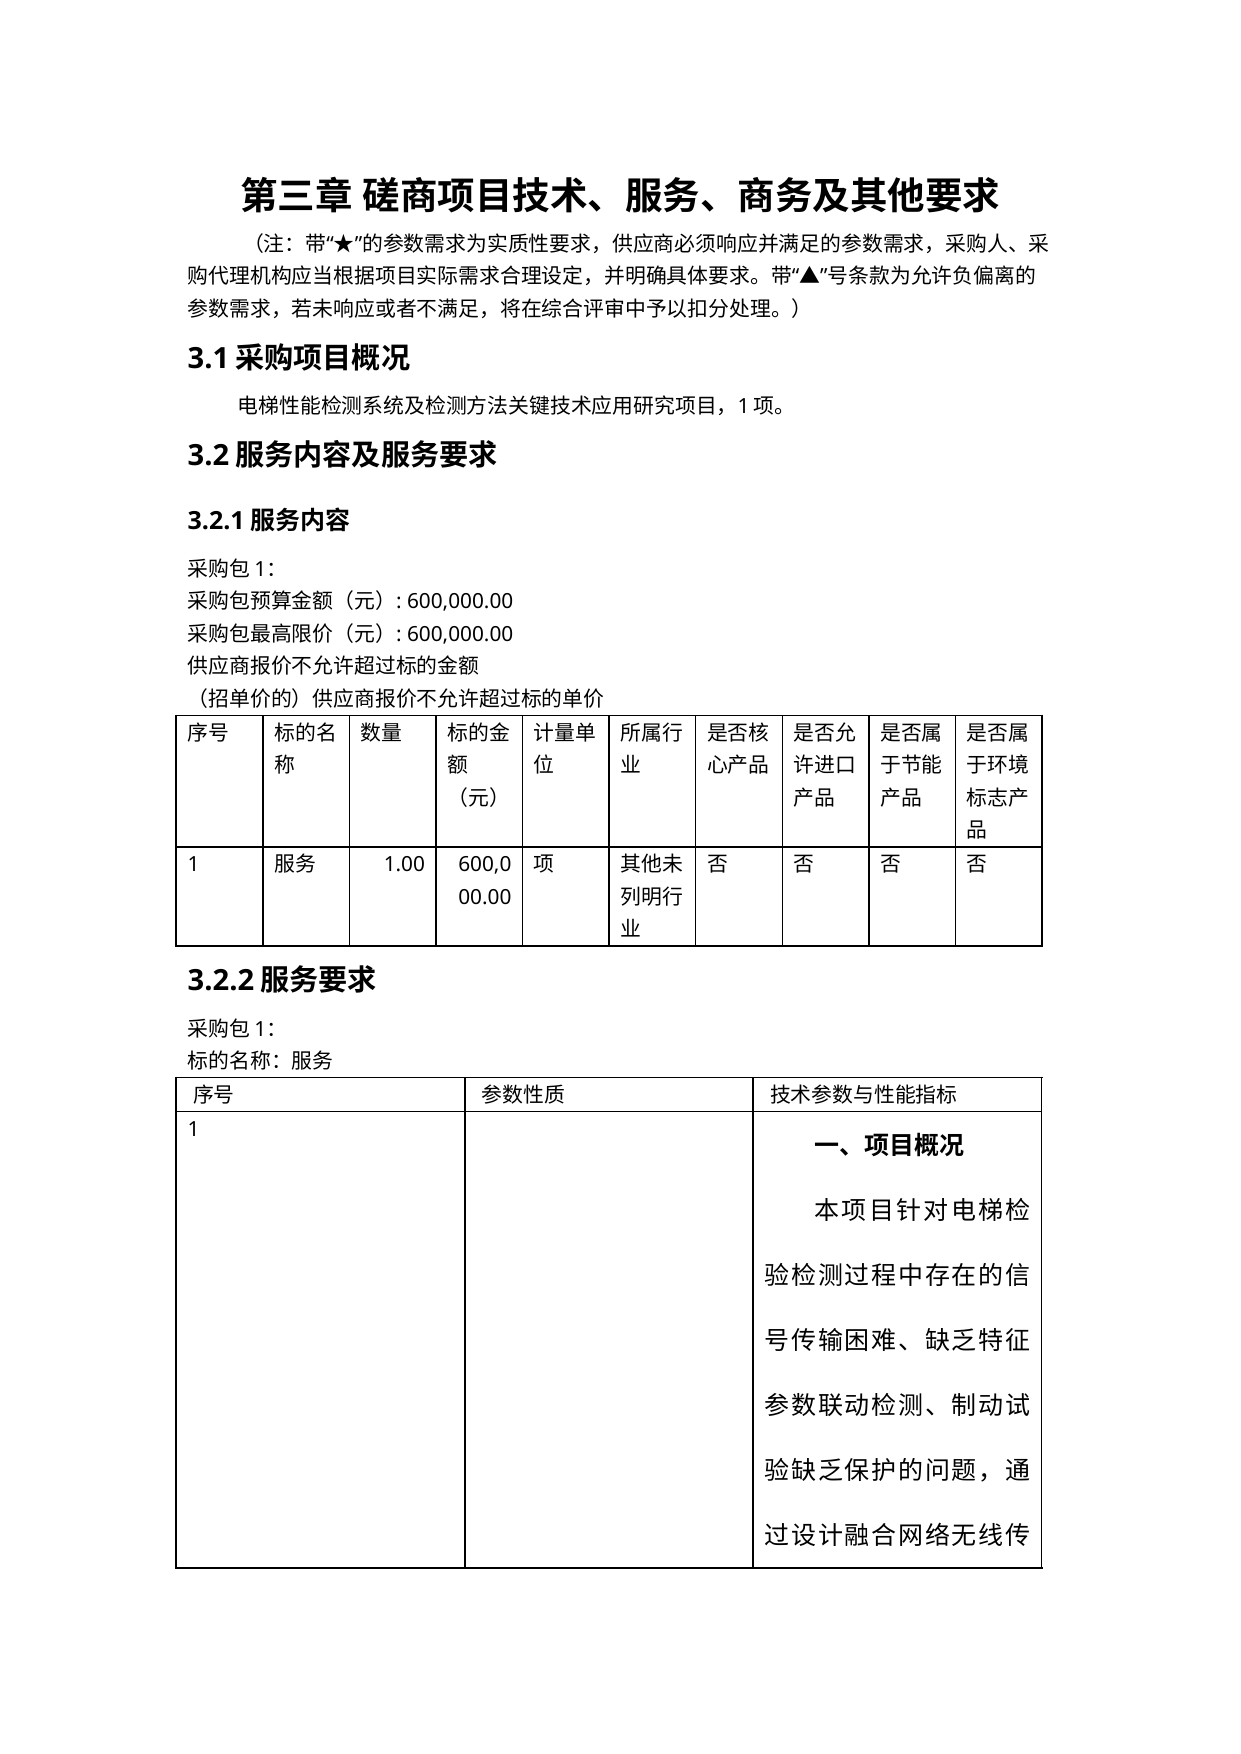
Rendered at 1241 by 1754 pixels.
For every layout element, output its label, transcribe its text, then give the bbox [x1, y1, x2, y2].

text （招单价的）供应商报价不允许超过标的单价 [187, 682, 1053, 714]
table_cell 1 [177, 1112, 464, 1567]
table_cell 否 [956, 848, 1041, 945]
text （注：带“★”的参数需求为实质性要求，供应商必须响应并满足的参数需求，采购人、采购代理机构应当根据项目实际需求合理设定，并明确具体要求。带“▲”号条款为允许负偏离的参数需求，若未响应或者不满足，将在综合评审中予以扣分处理。） [187, 227, 1053, 324]
table_cell 否 [696, 848, 782, 945]
text 采购包1： [187, 552, 1053, 584]
text 3.2.1服务内容 [187, 487, 1053, 552]
table_header 是否允许进口产品 [783, 716, 868, 846]
table_cell 服务 [264, 848, 349, 945]
table_cell 否 [870, 848, 955, 945]
table_cell 否 [783, 848, 868, 945]
text 第三章 磋商项目技术、服务、商务及其他要求 [187, 162, 1053, 227]
table_header 是否核心产品 [696, 716, 782, 846]
text 3.2.2服务要求 [187, 947, 1053, 1012]
table_cell 600,000.00 [437, 848, 522, 945]
table_header 标的名称 [264, 716, 349, 846]
text 采购包最高限价（元）: 600,000.00 [187, 617, 1053, 649]
table_header 计量单位 [523, 716, 608, 846]
table_cell [466, 1112, 752, 1567]
text 3.2服务内容及服务要求 [187, 422, 1053, 487]
table_header 技术参数与性能指标 [754, 1078, 1041, 1111]
table_header 序号 [177, 1078, 464, 1111]
text 供应商报价不允许超过标的金额 [187, 649, 1053, 682]
text 采购包预算金额（元）: 600,000.00 [187, 584, 1053, 617]
table_header 数量 [350, 716, 435, 846]
table_cell 1.00 [350, 848, 435, 945]
text 采购包1： [187, 1012, 1053, 1044]
table_header 参数性质 [466, 1078, 752, 1111]
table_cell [754, 1112, 1041, 1567]
table_header 序号 [177, 716, 262, 846]
table_header 所属行业 [610, 716, 695, 846]
text 标的名称：服务 [187, 1044, 1053, 1077]
table_cell 1 [177, 848, 262, 945]
text 电梯性能检测系统及检测方法关键技术应用研究项目，1项。 [187, 389, 1053, 422]
table_cell 其他未列明行业 [610, 848, 695, 945]
table_header 标的金额 （元） [437, 716, 522, 846]
table_header 是否属于环境标志产品 [956, 716, 1041, 846]
text 3.1采购项目概况 [187, 324, 1053, 389]
table_cell 项 [523, 848, 608, 945]
table_header 是否属于节能产品 [870, 716, 955, 846]
